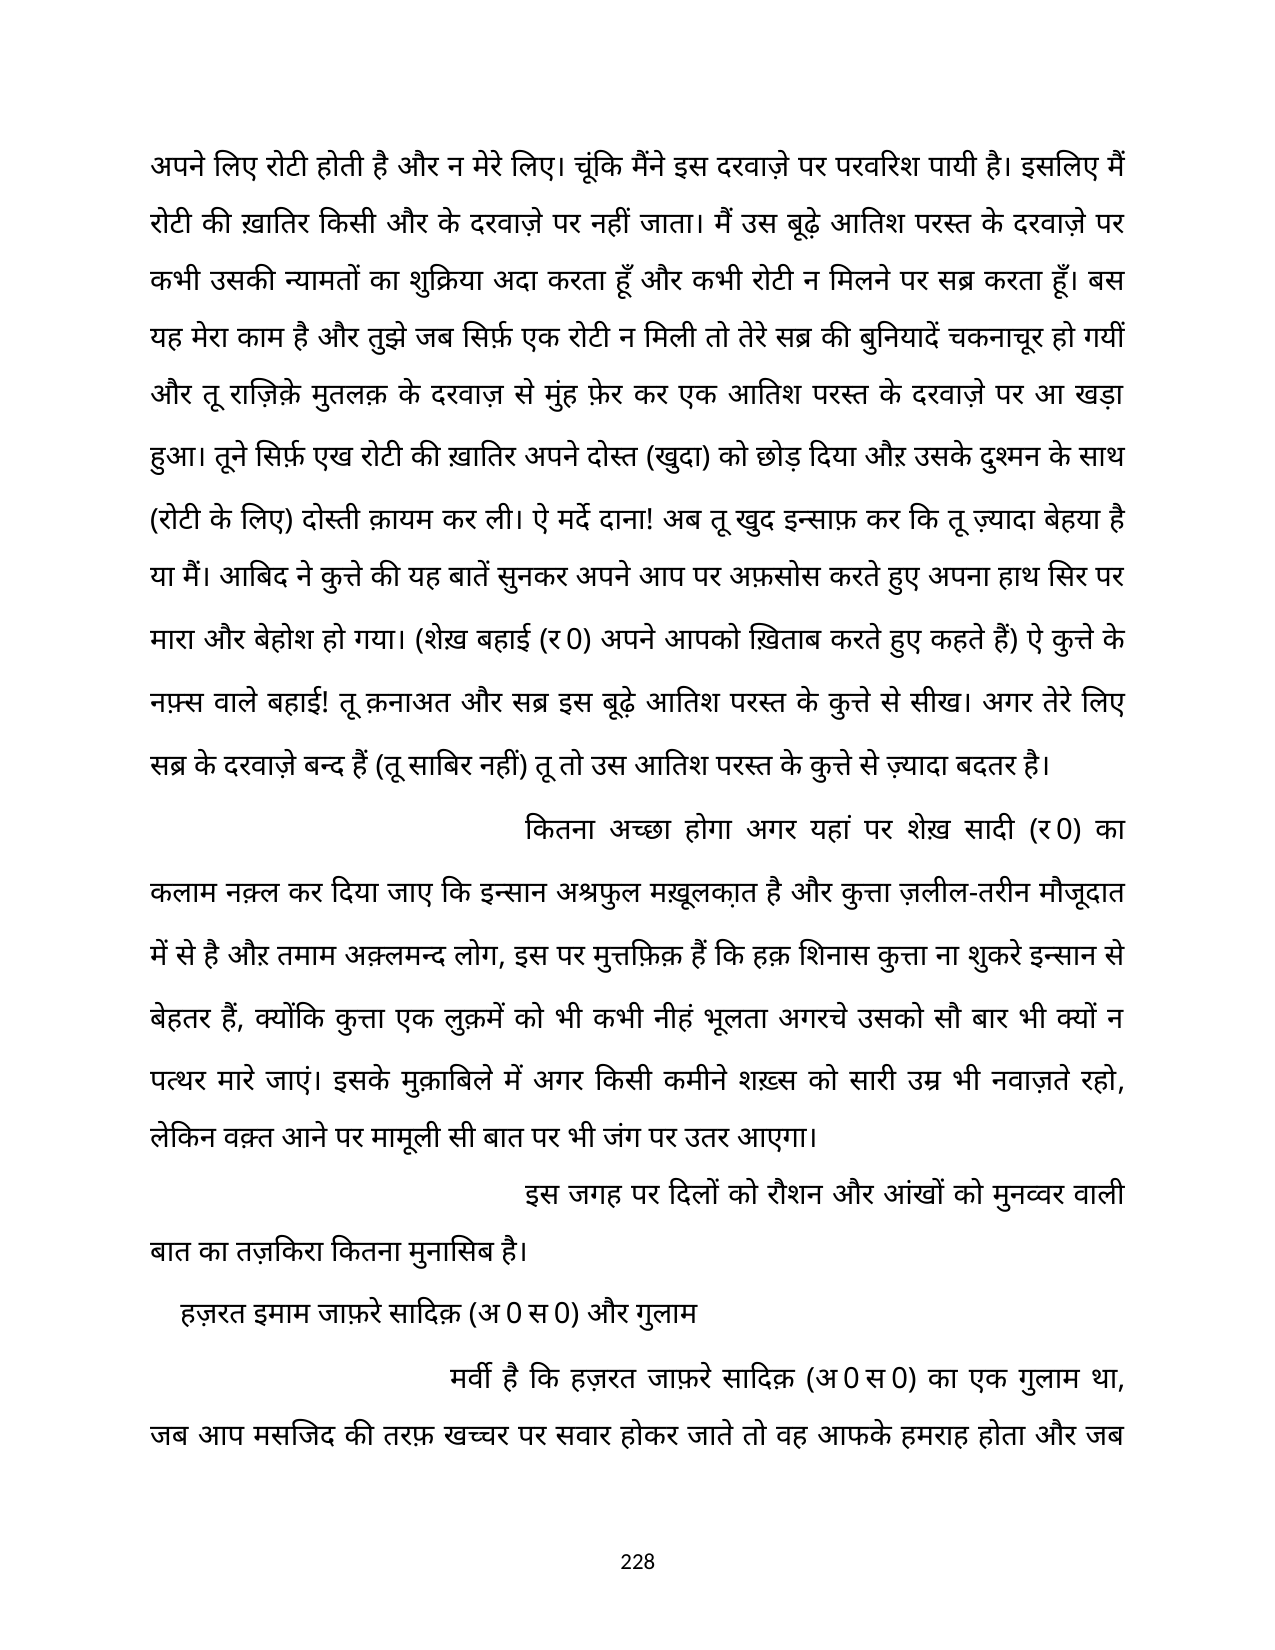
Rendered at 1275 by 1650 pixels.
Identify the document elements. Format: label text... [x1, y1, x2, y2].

text हज़रत इमाम जाफ़रे सादिक़ (अ0स0) और गुलाम [150, 1293, 1125, 1336]
text कितना अच्छा होगा अगर यहां पर शेख़ सादी (र0) का कलाम नक़्ल कर दिया जाए कि इन्सान अश्रफुल मख़ूलका़त है और कुत्ता ज़लील-तरीन मौजूदात में से है औऱ तमाम अक़्लमन्द लोग, इस पर मुत्तफ़िक़ हैं कि हक़ शिनास कुत्ता ना शुकरे इन्सान से बेहतर हैं, क्योंकि कुत्ता एक लुक़में को भी कभी नीहं भूलता अगरचे उसको सौ बार भी क्यों न पत्थर मारे जाएं। इसके मुक़ाबिले में अगर किसी कमीने शख़्स को सारी उम्र भी नवाज़ते रहो, लेकिन वक़्त आने पर मामूली सी बात पर भी जंग पर उतर आएगा। [150, 808, 1125, 1160]
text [150, 150, 1125, 787]
text इस जगह पर दिलों को रौशन और आंखों को मुनव्वर वाली बात का तज़किरा कितना मुनासिब है। [150, 1179, 1125, 1274]
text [150, 1357, 1125, 1457]
